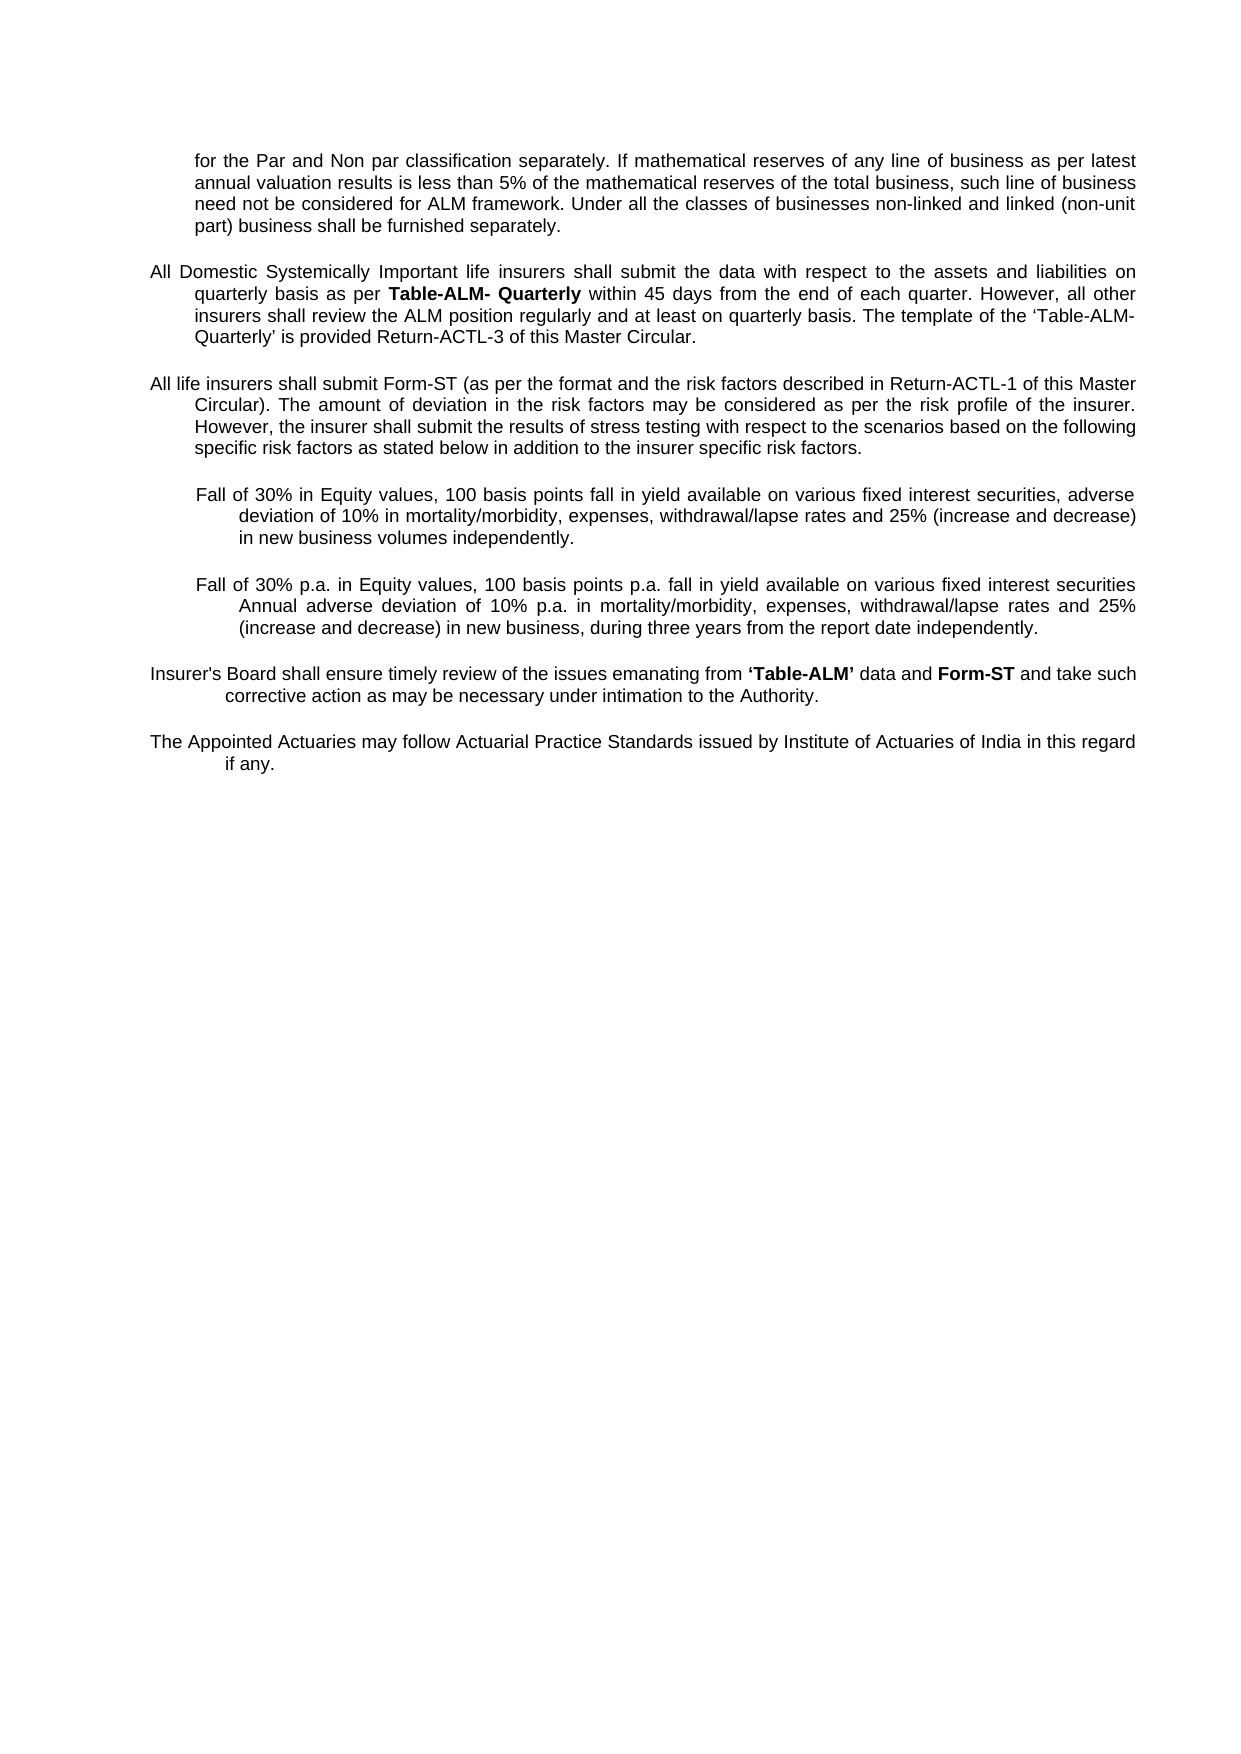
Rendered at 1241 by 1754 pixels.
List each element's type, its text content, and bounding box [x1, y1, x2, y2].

list All life insurers shall submit Form-ST (as per the format and the risk factors described in Return-ACTL-1 of this Master Circular). The amount of deviation in the risk factors may be considered as per the risk profile of the insurer. However, the insurer shall submit the results of stress testing with respect to the scenarios based on the following specific risk factors as stated below in addition to the insurer specific risk factors. [150, 372, 1137, 459]
list The Appointed Actuaries may follow Actuarial Practice Standards issued by Institute of Actuaries of India in this regard if any. [150, 731, 1137, 774]
list Insurer's Board shall ensure timely review of the issues emanating from ‘Table-ALM’ data and Form-ST and take such corrective action as may be necessary under intimation to the Authority. [150, 663, 1137, 706]
list All Domestic Systemically Important life insurers shall submit the data with respect to the assets and liabilities on quarterly basis as per Table-ALM- Quarterly within 45 days from the end of each quarter. However, all other insurers shall review the ALM position regularly and at least on quarterly basis. The template of the ‘Table-ALM- Quarterly’ is provided Return-ACTL-3 of this Master Circular. [150, 261, 1137, 347]
list Fall of 30% p.a. in Equity values, 100 basis points p.a. fall in yield available on various fixed interest securities Annual adverse deviation of 10% p.a. in mortality/morbidity, expenses, withdrawal/lapse rates and 25% (increase and decrease) in new business, during three years from the report date independently. [196, 573, 1137, 638]
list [150, 150, 1137, 236]
list Fall of 30% in Equity values, 100 basis points fall in yield available on various fixed interest securities, adverse deviation of 10% in mortality/morbidity, expenses, withdrawal/lapse rates and 25% (increase and decrease) in new business volumes independently. [196, 484, 1137, 548]
